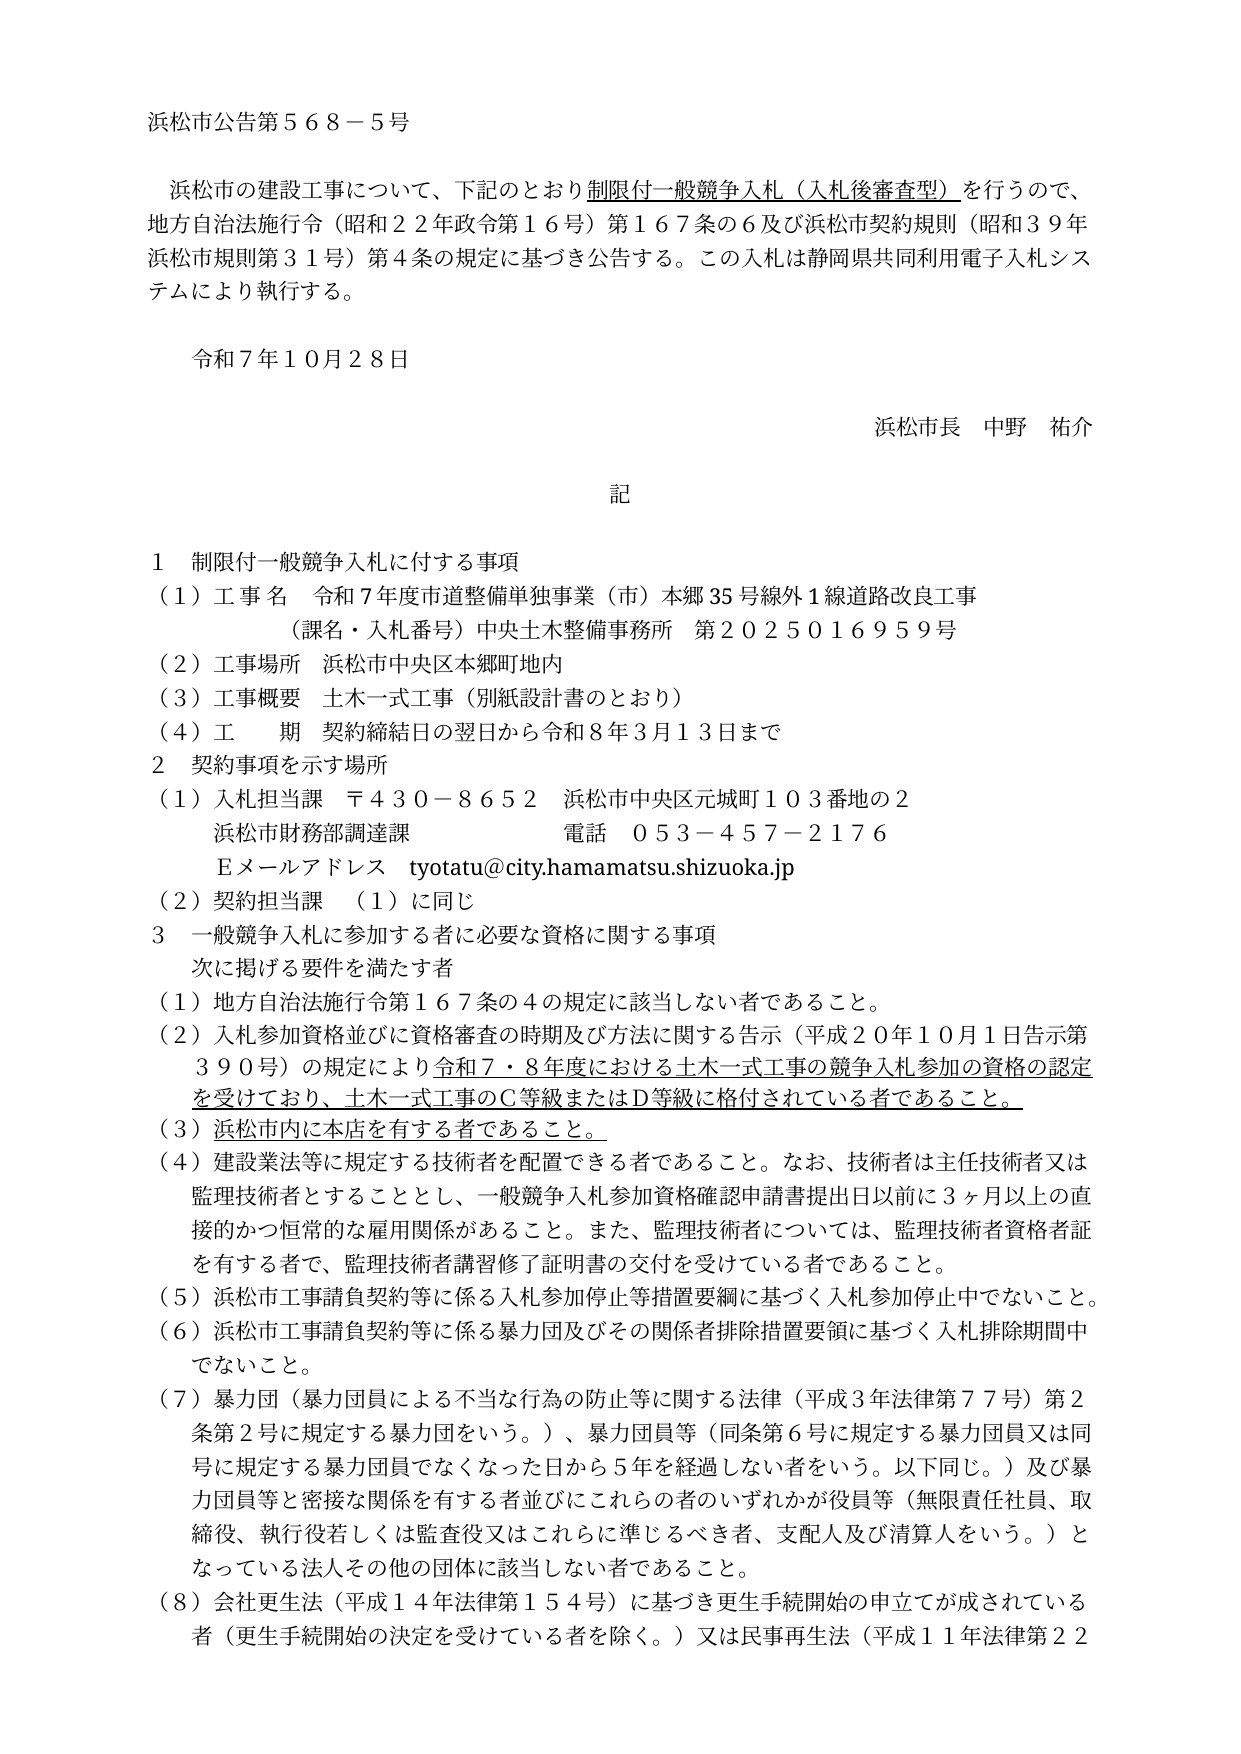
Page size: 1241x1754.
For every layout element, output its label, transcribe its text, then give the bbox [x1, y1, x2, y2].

text 浜松市の建設工事について、下記のとおり制限付一般競争入札（入札後審査型）を行うので、地方自治法施行令（昭和２２年政令第１６号）第１６７条の６及び浜松市契約規則（昭和３９年浜松市規則第３１号）第４条の規定に基づき公告する。この入札は静岡県共同利用電子入札システムにより執行する。 [148, 172, 1092, 307]
text （４）工 期 契約締結日の翌日から令和８年３月１３日まで [148, 713, 1092, 747]
text 浜松市長 中野 祐介 [148, 409, 1092, 443]
text 浜松市財務部調達課 電話 ０５３－４５７－２１７６ [148, 815, 1092, 849]
text 浜松市公告第５６８－５号 [148, 104, 1092, 138]
text （３）工事概要 土木一式工事（別紙設計書のとおり） [148, 680, 1092, 713]
text Ｅメールアドレス tyotatu＠city.hamamatsu.shizuoka.jp [148, 849, 1092, 883]
text （５）浜松市工事請負契約等に係る入札参加停止等措置要綱に基づく入札参加停止中でないこと。 [148, 1279, 1092, 1313]
text （課名・入札番号）中央土木整備事務所 第２０２５０１６９５９号 [148, 612, 1092, 646]
text （７）暴力団（暴力団員による不当な行為の防止等に関する法律（平成３年法律第７７号）第２条第２号に規定する暴力団をいう。）、暴力団員等（同条第６号に規定する暴力団員又は同号に規定する暴力団員でなくなった日から５年を経過しない者をいう。以下同じ。）及び暴力団員等と密接な関係を有する者並びにこれらの者のいずれかが役員等（無限責任社員、取締役、執行役若しくは監査役又はこれらに準じるべき者、支配人及び清算人をいう。）となっている法人その他の団体に該当しない者であること。 [148, 1381, 1092, 1584]
text （３）浜松市内に本店を有する者であること。 [148, 1113, 1092, 1144]
text 令和７年１０月２８日 [148, 341, 1092, 375]
text ３ 一般競争入札に参加する者に必要な資格に関する事項 [148, 917, 1092, 951]
text （６）浜松市工事請負契約等に係る暴力団及びその関係者排除措置要領に基づく入札排除期間中でないこと。 [148, 1313, 1092, 1381]
text （１）地方自治法施行令第１６７条の４の規定に該当しない者であること。 [148, 984, 1092, 1018]
text （２）工事場所 浜松市中央区本郷町地内 [148, 646, 1092, 680]
text （１）工事名 令和7年度市道整備単独事業（市）本郷35号線外1線道路改良工事 [148, 578, 1092, 612]
text 次に掲げる要件を満たす者 [148, 951, 1092, 984]
text （１）入札担当課 〒４３０－８６５２ 浜松市中央区元城町１０３番地の２ [148, 781, 1092, 815]
text （４）建設業法等に規定する技術者を配置できる者であること。なお、技術者は主任技術者又は監理技術者とすることとし、一般競争入札参加資格確認申請書提出日以前に３ヶ月以上の直接的かつ恒常的な雇用関係があること。また、監理技術者については、監理技術者資格者証を有する者で、監理技術者講習修了証明書の交付を受けている者であること。 [148, 1144, 1092, 1279]
text 記 [148, 477, 1092, 510]
text ２ 契約事項を示す場所 [148, 747, 1092, 781]
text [148, 1584, 1092, 1652]
text １ 制限付一般競争入札に付する事項 [148, 544, 1092, 578]
text （２）入札参加資格並びに資格審査の時期及び方法に関する告示（平成２０年１０月１日告示第３９０号）の規定により令和７・８年度における土木一式工事の競争入札参加の資格の認定を受けており、土木一式工事のＣ等級またはＤ等級に格付されている者であること。 [148, 1018, 1092, 1113]
text （２）契約担当課 （１）に同じ [148, 883, 1092, 917]
